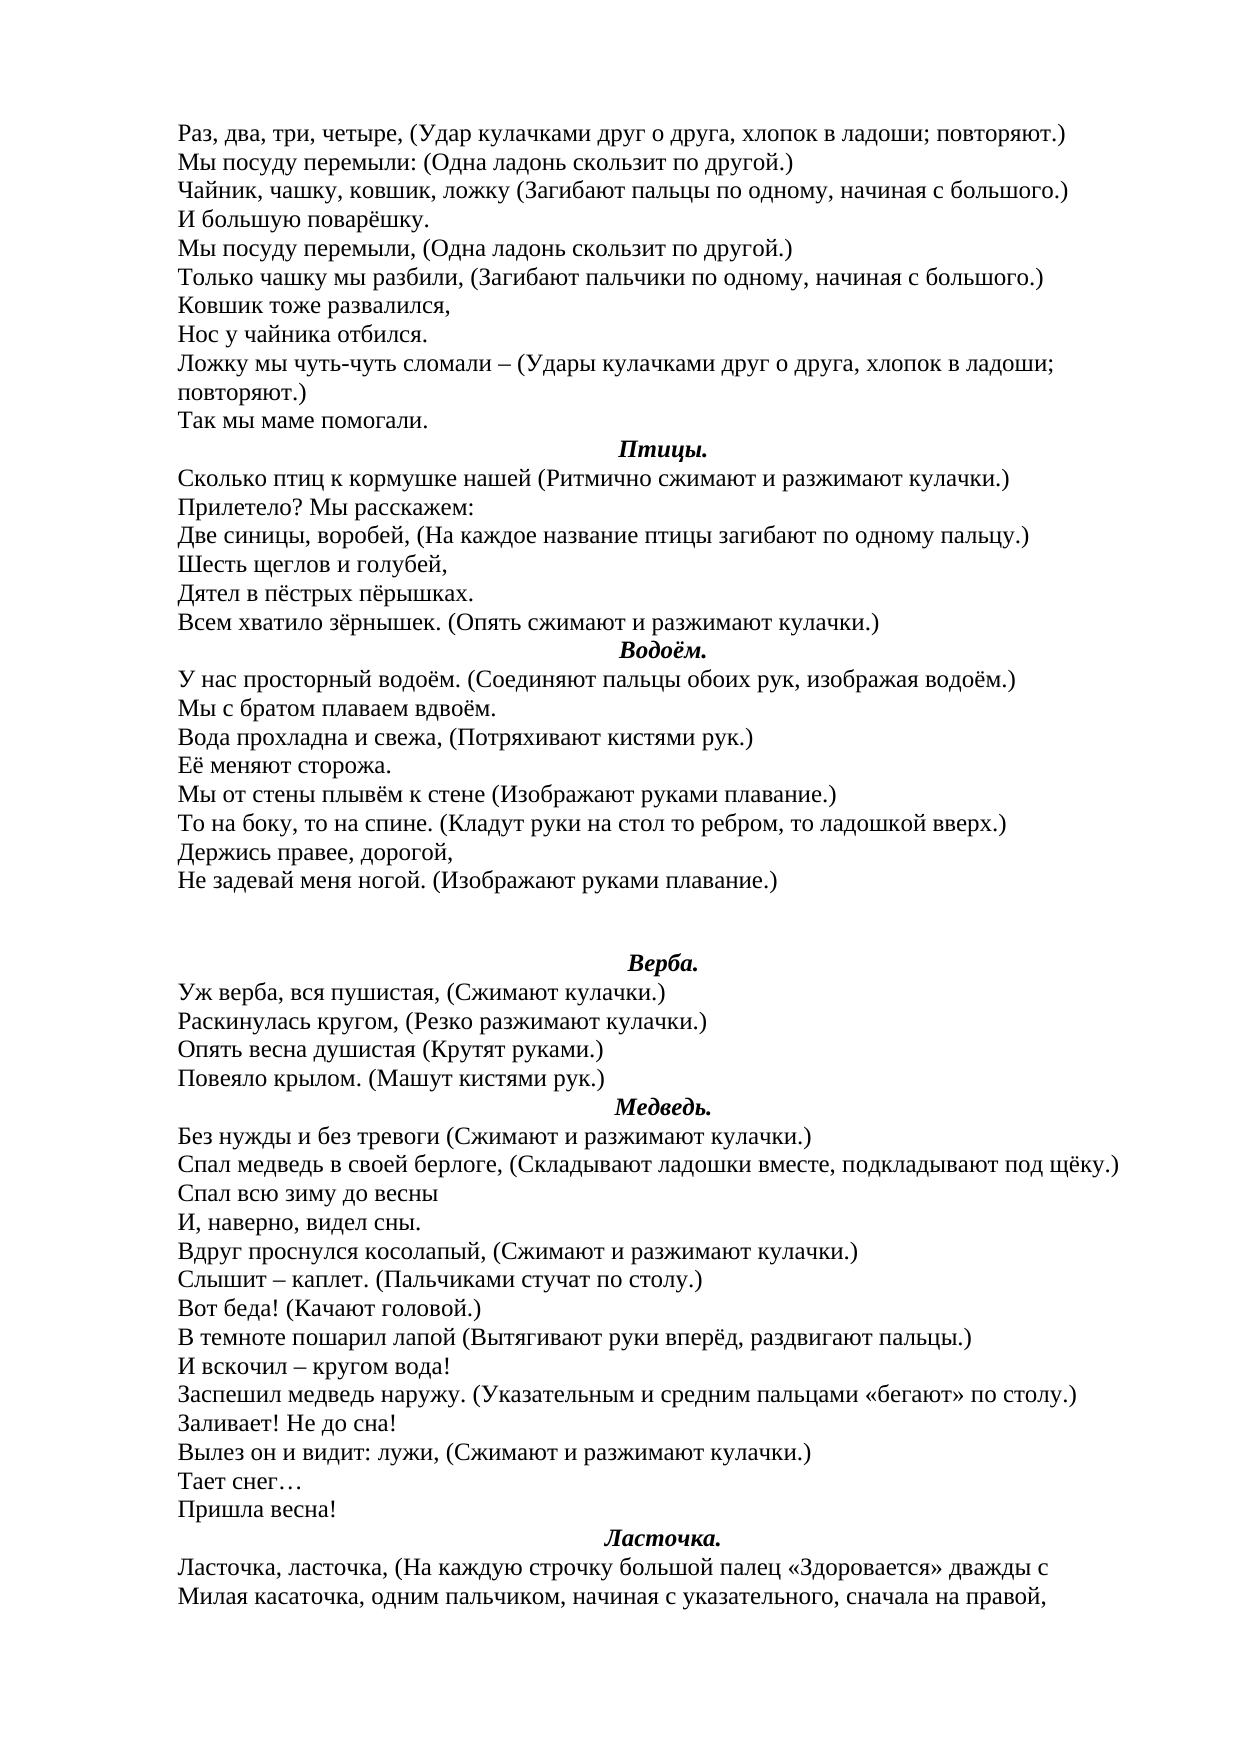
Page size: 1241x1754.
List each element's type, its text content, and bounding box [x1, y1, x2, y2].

text В темноте пошарил лапой (Вытягивают руки вперёд, раздвигают пальцы.) [177, 1322, 1152, 1351]
text У нас просторный водоём. (Соединяют пальцы обоих рук, изображая водоём.) [177, 664, 1152, 693]
text Мы от стены плывём к стене (Изображают руками плавание.) [177, 779, 1152, 808]
text Ласточка, ласточка, (На каждую строчку большой палец «Здоровается» дважды с [177, 1552, 1152, 1581]
text Её меняют сторожа. [177, 751, 1152, 779]
text Без нужды и без тревоги (Сжимают и разжимают кулачки.) [177, 1121, 1152, 1149]
text И, наверно, видел сны. [177, 1207, 1152, 1236]
text Чайник, чашку, ковшик, ложку (Загибают пальцы по одному, начиная с большого.) [177, 176, 1152, 204]
text Держись правее, дорогой, [177, 837, 1152, 866]
text Птицы. [177, 434, 1152, 463]
text И большую поварёшку. [177, 204, 1152, 233]
text То на боку, то на спине. (Кладут руки на стол то ребром, то ладошкой вверх.) [177, 808, 1152, 837]
text Ласточка. [177, 1523, 1152, 1552]
text Милая касаточка, одним пальчиком, начиная с указательного, сначала на правой, [177, 1581, 1152, 1609]
text Шесть щеглов и голубей, [177, 549, 1152, 578]
text Мы посуду перемыли: (Одна ладонь скользит по другой.) [177, 147, 1152, 176]
text Повеяло крылом. (Машут кистями рук.) [177, 1063, 1152, 1092]
text Уж верба, вся пушистая, (Сжимают кулачки.) [177, 977, 1152, 1006]
text Верба. [177, 948, 1152, 977]
text Всем хватило зёрнышек. (Опять сжимают и разжимают кулачки.) [177, 607, 1152, 636]
text Две синицы, воробей, (На каждое название птицы загибают по одному пальцу.) [177, 521, 1152, 549]
text Опять весна душистая (Крутят руками.) [177, 1034, 1152, 1063]
text Спал медведь в своей берлоге, (Складывают ладошки вместе, подкладывают под щёку.) [177, 1149, 1152, 1178]
text Прилетело? Мы расскажем: [177, 492, 1152, 521]
text Дятел в пёстрых пёрышках. [177, 578, 1152, 607]
text Спал всю зиму до весны [177, 1178, 1152, 1207]
text Водоём. [177, 636, 1152, 664]
text Пришла весна! [177, 1494, 1152, 1523]
text Тает снег… [177, 1466, 1152, 1494]
text Мы с братом плаваем вдвоём. [177, 693, 1152, 722]
text Заливает! Не до сна! [177, 1408, 1152, 1437]
text Только чашку мы разбили, (Загибают пальчики по одному, начиная с большого.) [177, 262, 1152, 291]
text Не задевай меня ногой. (Изображают руками плавание.) [177, 866, 1152, 894]
text Мы посуду перемыли, (Одна ладонь скользит по другой.) [177, 233, 1152, 262]
text Ковшик тоже развалился, [177, 291, 1152, 319]
text Вылез он и видит: лужи, (Сжимают и разжимают кулачки.) [177, 1437, 1152, 1466]
text Заспешил медведь наружу. (Указательным и средним пальцами «бегают» по столу.) [177, 1379, 1152, 1408]
text Вдруг проснулся косолапый, (Сжимают и разжимают кулачки.) [177, 1236, 1152, 1264]
text Раз, два, три, четыре, (Удар кулачками друг о друга, хлопок в ладоши; повторяют.) [177, 118, 1152, 147]
text Медведь. [177, 1092, 1152, 1121]
text Слышит – каплет. (Пальчиками стучат по столу.) [177, 1264, 1152, 1293]
text Так мы маме помогали. [177, 406, 1152, 434]
text Нос у чайника отбился. [177, 319, 1152, 348]
text Раскинулась кругом, (Резко разжимают кулачки.) [177, 1006, 1152, 1034]
text Ложку мы чуть-чуть сломали – (Удары кулачками друг о друга, хлопок в ладоши; повторяют.) [177, 348, 1152, 406]
text Вот беда! (Качают головой.) [177, 1293, 1152, 1322]
text Сколько птиц к кормушке нашей (Ритмично сжимают и разжимают кулачки.) [177, 463, 1152, 492]
text Вода прохладна и свежа, (Потряхивают кистями рук.) [177, 722, 1152, 751]
text И вскочил – кругом вода! [177, 1351, 1152, 1379]
